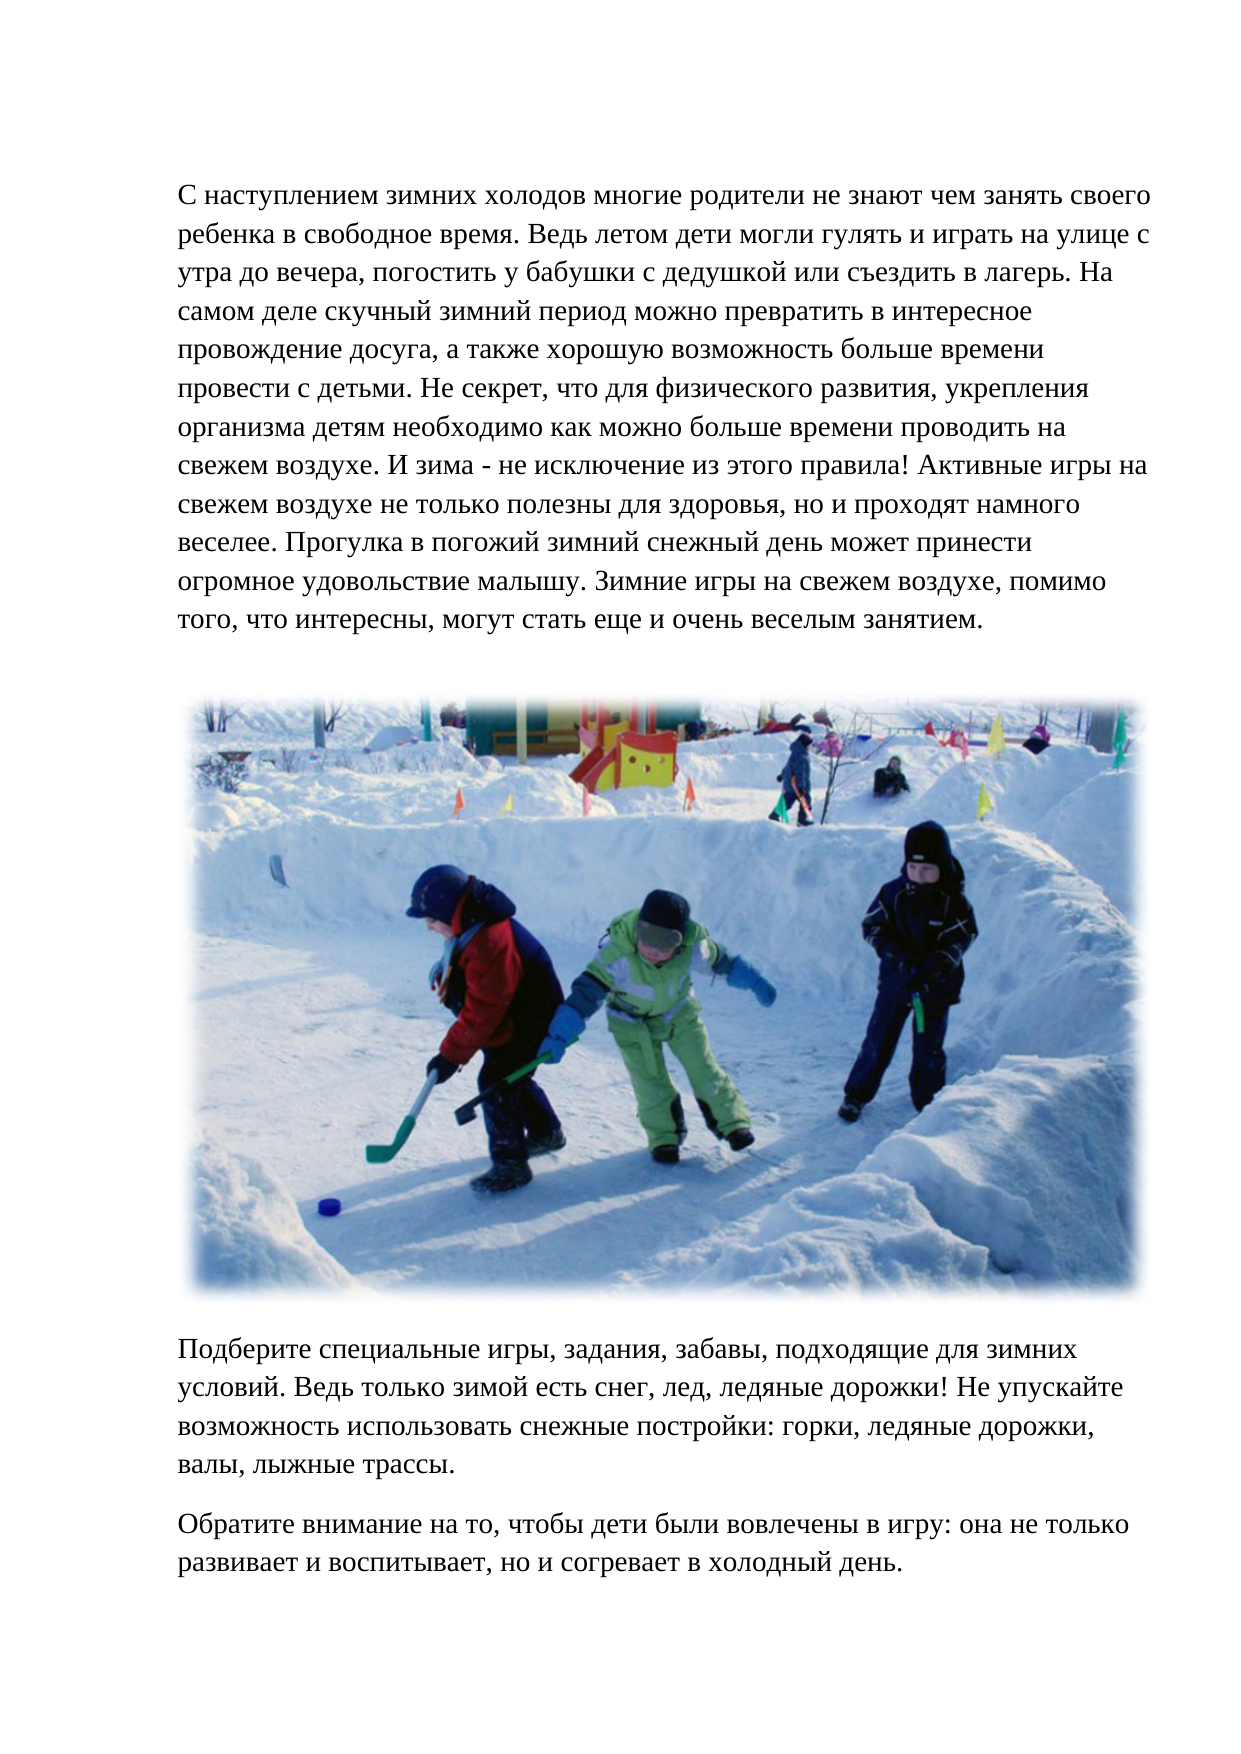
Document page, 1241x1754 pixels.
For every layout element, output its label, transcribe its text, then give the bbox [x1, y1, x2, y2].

text С наступлением зимних холодов многие родители не знают чем занять своего ребенка в свободное время. Ведь летом дети могли гулять и играть на улице с утра до вечера, погостить у бабушки с дедушкой или съездить в лагерь. На самом деле скучный зимний период можно превратить в интересное провождение досуга, а также хорошую возможность больше времени провести с детьми. Не секрет, что для физического развития, укрепления организма детям необходимо как можно больше времени проводить на свежем воздухе. И зима - не исключение из этого правила! Активные игры на свежем воздухе не только полезны для здоровья, но и проходят намного веселее. Прогулка в погожий зимний снежный день может принести огромное удовольствие малышу. Зимние игры на свежем воздухе, помимо того, что интересны, могут стать еще и очень веселым занятием. [177, 177, 1152, 635]
picture [206, 721, 1123, 1277]
text Обратите внимание на то, чтобы дети были вовлечены в игру: она не только развивает и воспитывает, но и согревает в холодный день. [177, 1506, 1152, 1578]
text Подберите специальные игры, задания, забавы, подходящие для зимних условий. Ведь только зимой есть снег, лед, ледяные дорожки! Не упускайте возможность использовать снежные постройки: горки, ледяные дорожки, валы, лыжные трассы. [177, 1331, 1152, 1480]
